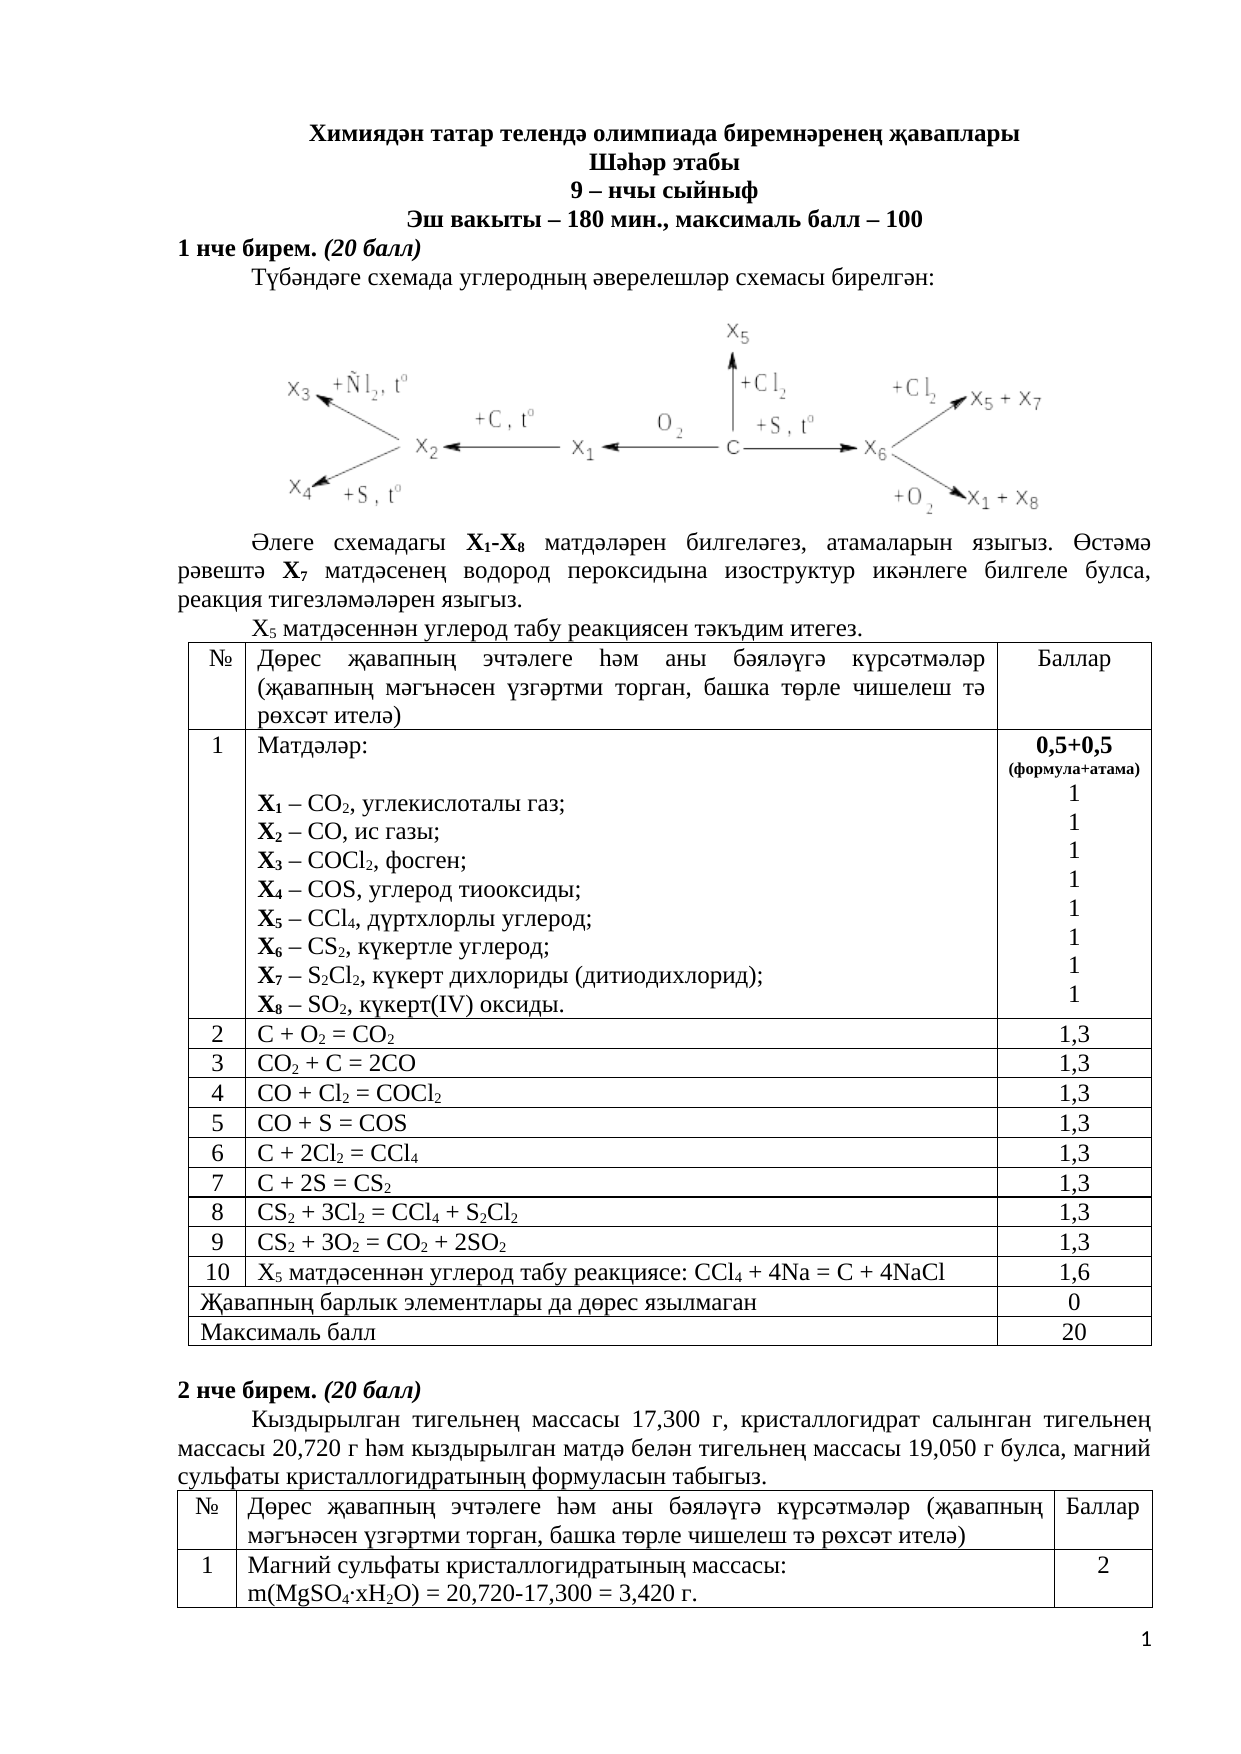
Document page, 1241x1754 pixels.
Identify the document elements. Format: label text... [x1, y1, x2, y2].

text 2 нче бирем. (20 балл) [177, 1375, 1152, 1404]
table_cell 20 [998, 1317, 1151, 1345]
table_cell 5 [189, 1108, 245, 1137]
table_header № [178, 1491, 236, 1549]
table_cell 1,3 [998, 1138, 1151, 1167]
table_cell 10 [189, 1257, 245, 1286]
table_cell 4 [189, 1078, 245, 1107]
table_cell C + О2 = СО2 [246, 1019, 997, 1047]
text Әлеге схемадагы Х1-Х8 матдәләрен билгеләгез, атамаларын языгыз. Өстәмә рәвештә Х7 матдәсенең водород пероксидына изоструктур икәнлеге билгеле булса, реакция тигезләмәләрен языгыз. [177, 527, 1152, 613]
table_cell 6 [189, 1138, 245, 1167]
table_cell 1,3 [998, 1198, 1151, 1226]
table_cell CS2 + 3Cl2 = CCl4 + S2Сl2 [246, 1198, 997, 1226]
table_cell CO + S = COS [246, 1108, 997, 1137]
text 9 – нчы сыйныф [177, 176, 1152, 204]
table_header Дөрес җавапның эчтәлеге һәм аны бәяләүгә күрсәтмәләр (җавапның мәгънәсен үзгәртми торган, башка төрле чишелеш тә рөхсәт ителә) [237, 1491, 1054, 1549]
table_cell 1,3 [998, 1108, 1151, 1137]
table_cell 0,5+0,5 (формула+атама) 1 1 1 1 1 1 1 1 [998, 730, 1151, 1018]
table_cell C + 2Cl2 = CCl4 [246, 1138, 997, 1167]
table_cell Матдәләр: Х1 – CO2, углекислоталы газ; Х2 – СО, ис газы; Х3 – СОCl2, фосген; Х4 – COS, углерод тиооксиды; Х5 – CCl4, дүртхлорлы углерод; Х6 – СS2, күкертле углерод; Х7 – S2Сl2, күкерт дихлориды (дитиодихлорид); Х8 – SO2, күкерт(IV) оксиды. [246, 730, 997, 1018]
table_header Баллар [1055, 1491, 1152, 1549]
table_cell 2 [189, 1019, 245, 1047]
table_cell CО + Сl2 = COCl2 [246, 1078, 997, 1107]
table_cell 1 [178, 1550, 236, 1607]
text Кыздырылган тигельнең массасы 17,300 г, кристаллогидрат салынган тигельнең массасы 20,720 г һәм кыздырылган матдә белән тигельнең массасы 19,050 г булса, магний сульфаты кристаллогидратының формуласын табыгыз. [177, 1404, 1152, 1490]
table_cell C + 2S = CS2 [246, 1168, 997, 1196]
table_cell Җавапның барлык элементлары да дөрес язылмаган [189, 1287, 997, 1316]
table_cell 1,3 [998, 1019, 1151, 1047]
table_cell 0 [998, 1287, 1151, 1316]
table_cell СО2 + С = 2CO [246, 1049, 997, 1077]
text Эш вакыты – 180 мин., максималь балл – 100 [177, 204, 1152, 233]
table_cell 2 [1055, 1550, 1152, 1607]
table_cell 1 [189, 730, 245, 1018]
table_cell 1,3 [998, 1049, 1151, 1077]
text Химиядән татар телендә олимпиада биремнәренең җаваплары [177, 118, 1152, 147]
table_cell 1,3 [998, 1168, 1151, 1196]
table_header Баллар [998, 643, 1151, 729]
table_cell Х5 матдәсеннән углерод табу реакциясе: CCl4 + 4Na = C + 4NaCl [246, 1257, 997, 1286]
table_cell 3 [189, 1049, 245, 1077]
text Түбәндәге схемада углеродның әверелешләр схемасы бирелгән: [177, 262, 1152, 291]
text Х5 матдәсеннән углерод табу реакциясен тәкъдим итегез. [177, 613, 1152, 642]
table_cell 7 [189, 1168, 245, 1196]
table_cell 1,6 [998, 1257, 1151, 1286]
text Шәһәр этабы [177, 147, 1152, 176]
table_cell Максималь балл [189, 1317, 997, 1345]
table_cell 1,3 [998, 1078, 1151, 1107]
table_header № [189, 643, 245, 729]
table_header Дөрес җавапның эчтәлеге һәм аны бәяләүгә күрсәтмәләр (җавапның мәгънәсен үзгәртми торган, башка төрле чишелеш тә рөхсәт ителә) [246, 643, 997, 729]
table_cell CS2 + 3O2 = CO2 + 2SO2 [246, 1227, 997, 1256]
text 1 нче бирем. (20 балл) [177, 233, 1152, 262]
table_cell 1,3 [998, 1227, 1151, 1256]
table_cell 8 [189, 1198, 245, 1226]
table_cell 9 [189, 1227, 245, 1256]
table_cell Магний сульфаты кристаллогидратының массасы: m(MgSO4∙xH2O) = 20,720-17,300 = 3,420 г. [237, 1550, 1054, 1607]
